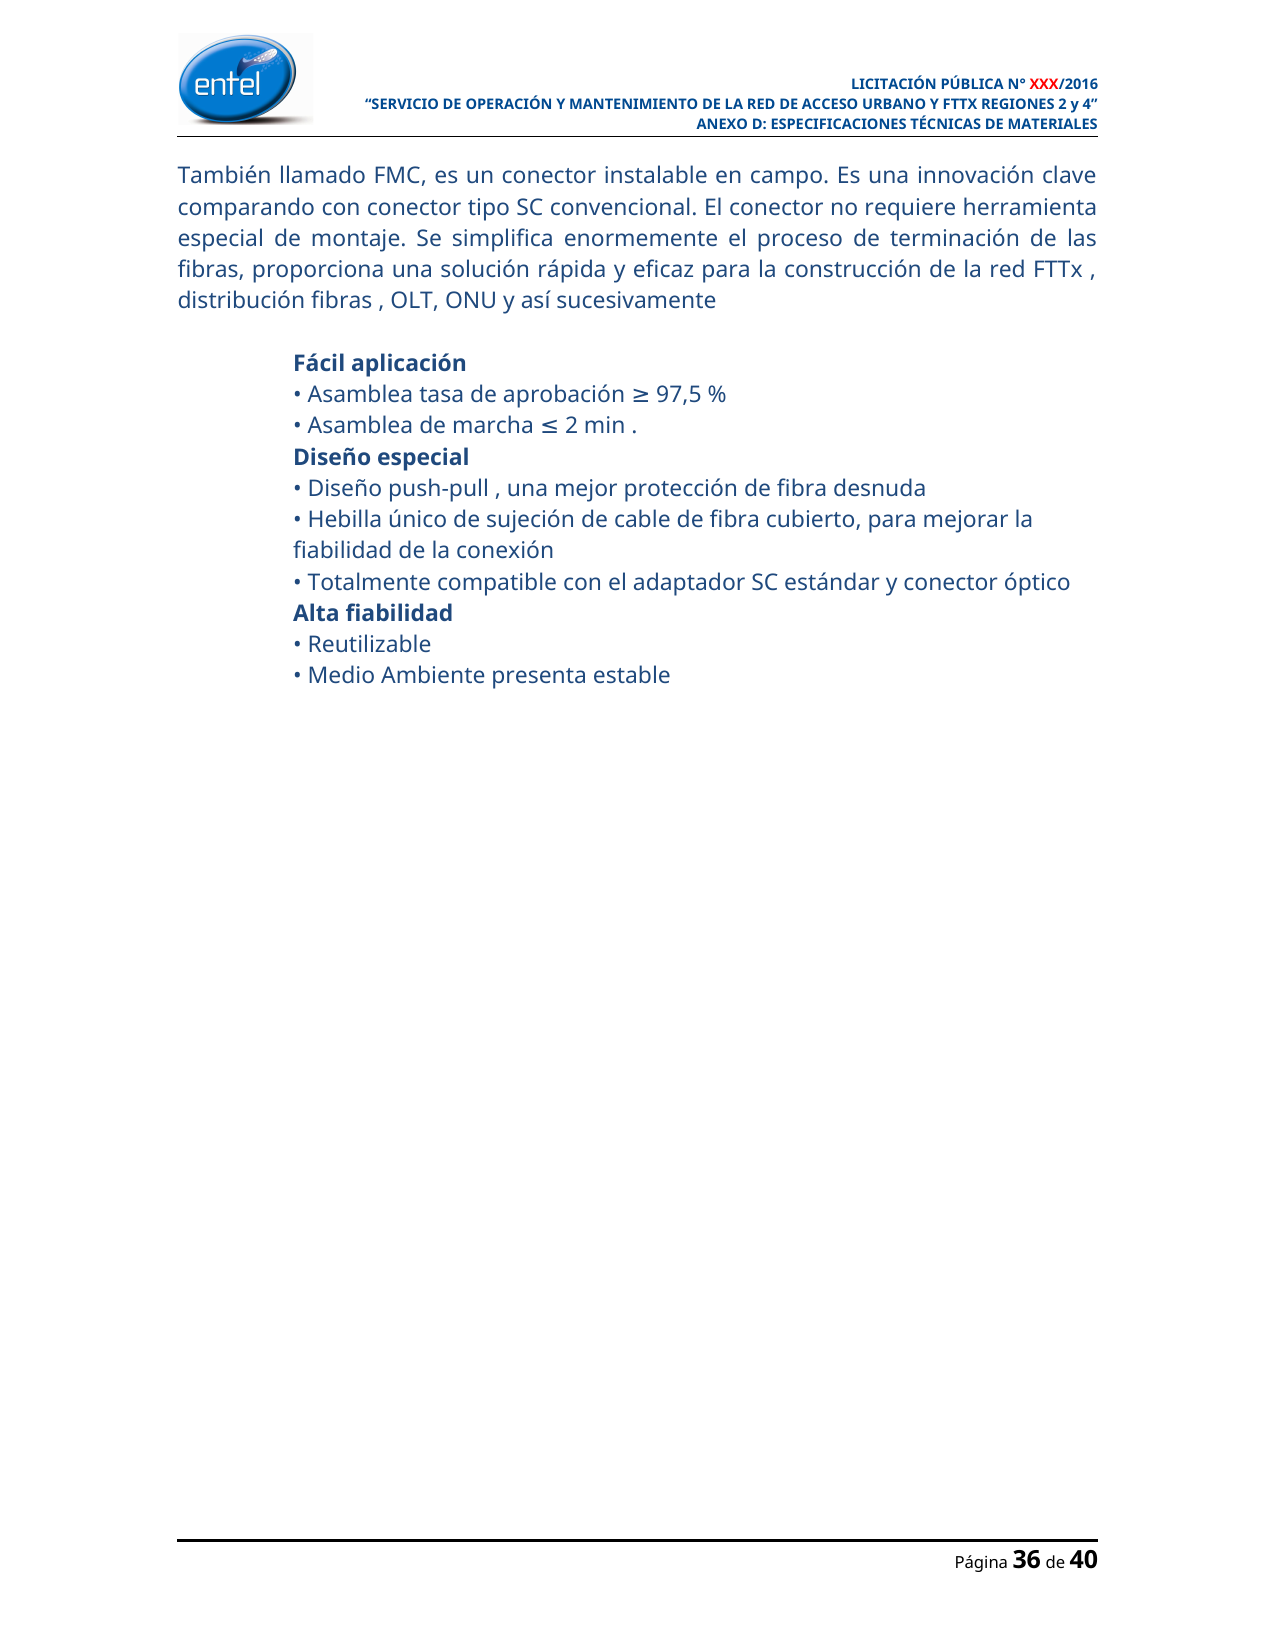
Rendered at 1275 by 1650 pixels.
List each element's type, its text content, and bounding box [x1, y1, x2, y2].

text • Diseño push-pull , una mejor protección de fibra desnuda [293, 472, 1098, 503]
text • Asamblea de marcha ≤ 2 min . [293, 409, 1098, 441]
text • Medio Ambiente presenta estable [293, 659, 1098, 691]
picture [178, 33, 314, 125]
text • Asamblea tasa de aprobación ≥ 97,5 % [293, 378, 1098, 409]
text También llamado FMC, es un conector instalable en campo. Es una innovación clave comparando con conector tipo SC convencional. El conector no requiere herramienta especial de montaje. Se simplifica enormemente el proceso de terminación de las fibras, proporciona una solución rápida y eficaz para la construcción de la red FTTx , distribución fibras , OLT, ONU y así sucesivamente [177, 159, 1098, 316]
text Alta fiabilidad [293, 597, 1098, 628]
text Diseño especial [293, 441, 1098, 472]
text • Hebilla único de sujeción de cable de fibra cubierto, para mejorar la fiabilidad de la conexión [293, 503, 1098, 566]
text • Totalmente compatible con el adaptador SC estándar y conector óptico [293, 566, 1098, 597]
text Fácil aplicación [293, 347, 1098, 378]
text • Reutilizable [293, 628, 1098, 659]
